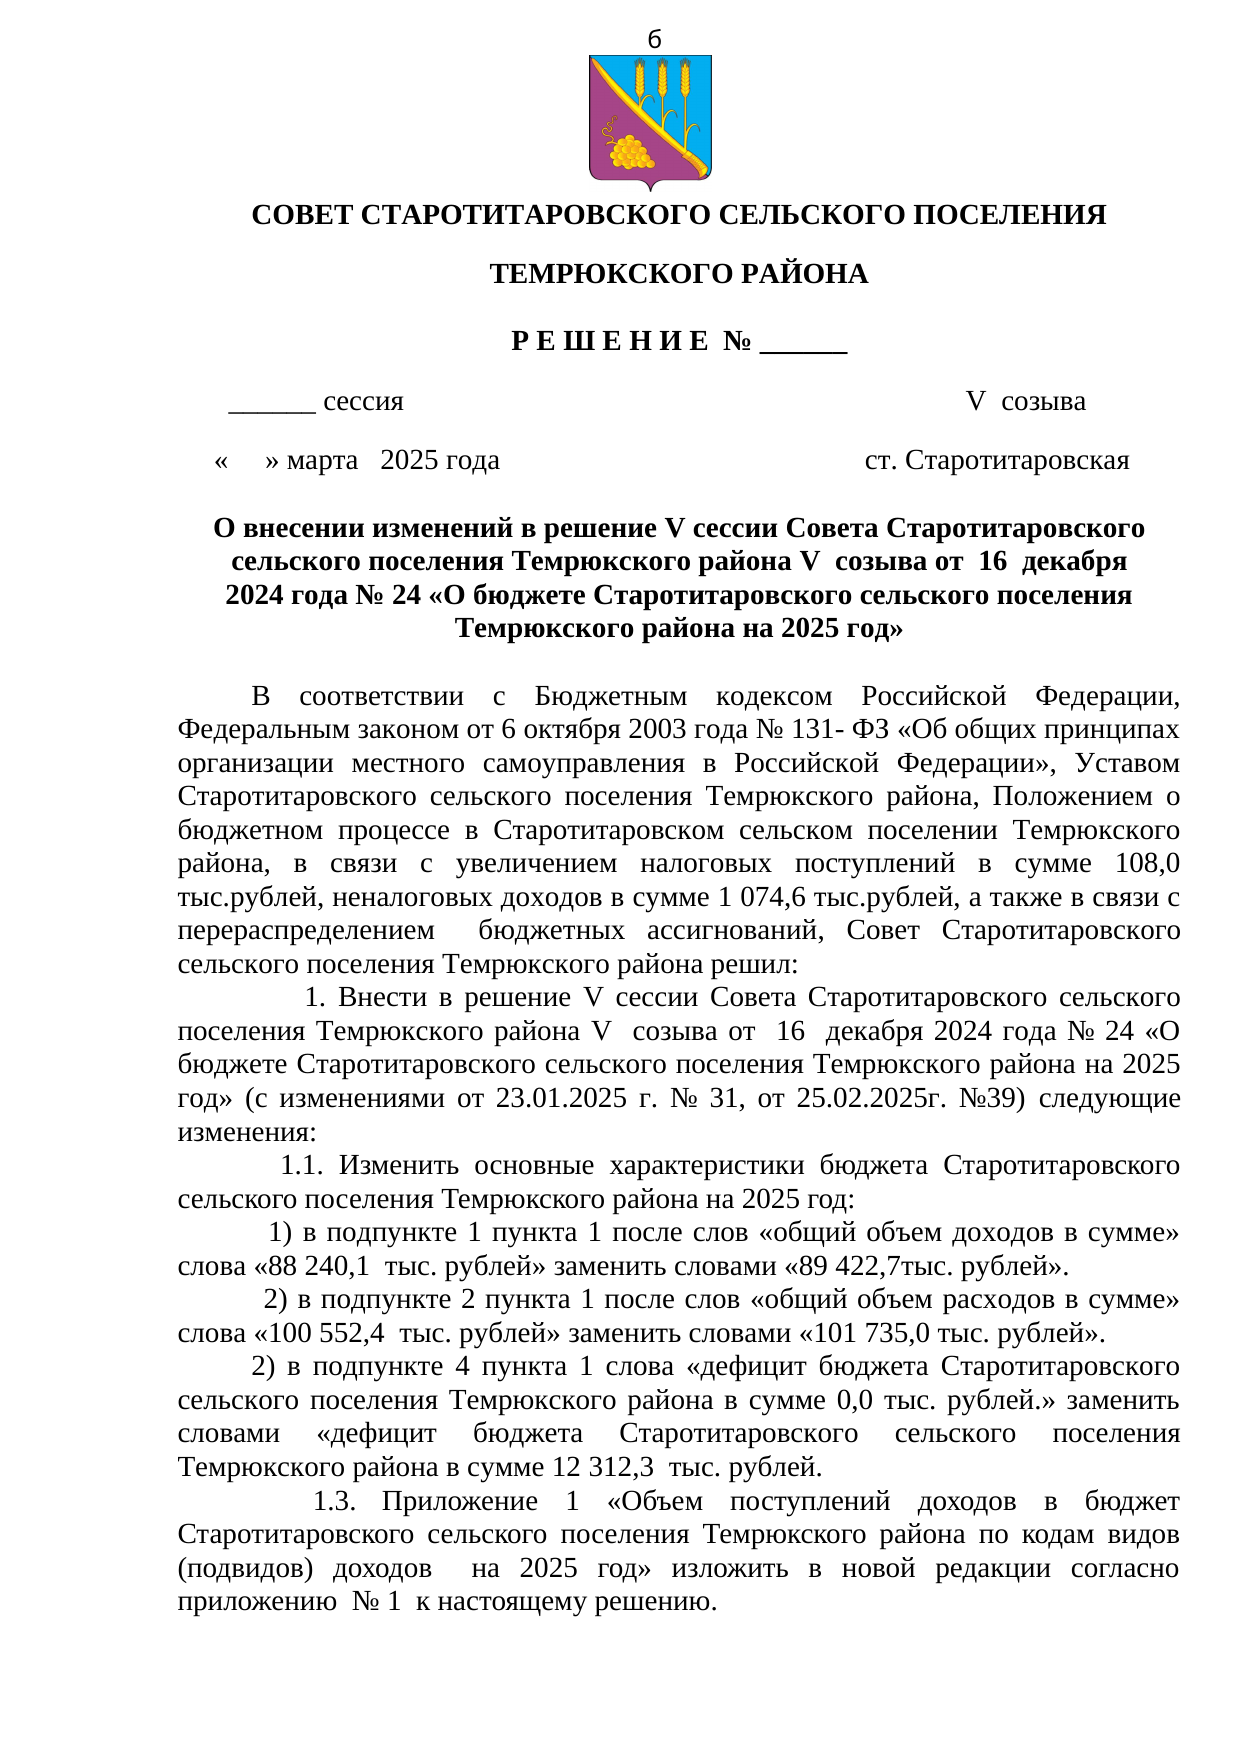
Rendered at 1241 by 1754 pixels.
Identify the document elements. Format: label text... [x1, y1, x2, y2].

text Р Е Ш Е Н И Е № ______ [177, 323, 1181, 357]
text 2) в подпункте 4 пункта 1 слова «дефицит бюджета Старотитаровского сельского поселения Темрюкского района в сумме 0,0 тыс. рублей.» заменить словами «дефицит бюджета Старотитаровского сельского поселения Темрюкского района в сумме 12 312,3 тыс. рублей. [177, 1348, 1181, 1483]
text О внесении изменений в решение V сессии Совета Старотитаровского сельского поселения Темрюкского района V созыва от 16 декабря 2024 года № 24 «О бюджете Старотитаровского сельского поселения Темрюкского района на 2025 год» [177, 510, 1181, 644]
text 1.1. Изменить основные характеристики бюджета Старотитаровского сельского поселения Темрюкского района на 2025 год: [177, 1147, 1181, 1214]
text « » марта 2025 года ст. Старотитаровская [177, 442, 1181, 476]
text 1.3. Приложение 1 «Объем поступлений доходов в бюджет Старотитаровского сельского поселения Темрюкского района по кодам видов (подвидов) доходов на 2025 год» изложить в новой редакции согласно приложению № 1 к настоящему решению. [177, 1483, 1181, 1617]
text В соответствии с Бюджетным кодексом Российской Федерации, Федеральным законом от 6 октября 2003 года № 131- ФЗ «Об общих принципах организации местного самоуправления в Российской Федерации», Уставом Старотитаровского сельского поселения Темрюкского района, Положением о бюджетном процессе в Старотитаровском сельском поселении Темрюкского района, в связи с увеличением налоговых поступлений в сумме 108,0 тыс.рублей, неналоговых доходов в сумме 1 074,6 тыс.рублей, а также в связи с перераспределением бюджетных ассигнований, Совет Старотитаровского сельского поселения Темрюкского района решил: [177, 678, 1181, 979]
text ______ сессия V созыва [177, 383, 1181, 416]
text СОВЕТ СТАРОТИТАРОВСКОГО СЕЛЬСКОГО ПОСЕЛЕНИЯ [177, 59, 1181, 231]
text 2) в подпункте 2 пункта 1 после слов «общий объем расходов в сумме» слова «100 552,4 тыс. рублей» заменить словами «101 735,0 тыс. рублей». [177, 1281, 1181, 1348]
text 1) в подпункте 1 пункта 1 после слов «общий объем доходов в сумме» слова «88 240,1 тыс. рублей» заменить словами «89 422,7тыс. рублей». [177, 1214, 1181, 1281]
text 1. Внести в решение V сессии Совета Старотитаровского сельского поселения Темрюкского района V созыва от 16 декабря 2024 года № 24 «О бюджете Старотитаровского сельского поселения Темрюкского района на 2025 год» (с изменениями от 23.01.2025 г. № 31, от 25.02.2025г. №39) следующие изменения: [177, 979, 1181, 1147]
text ТЕМРЮКСКОГО РАЙОНА [177, 256, 1181, 290]
